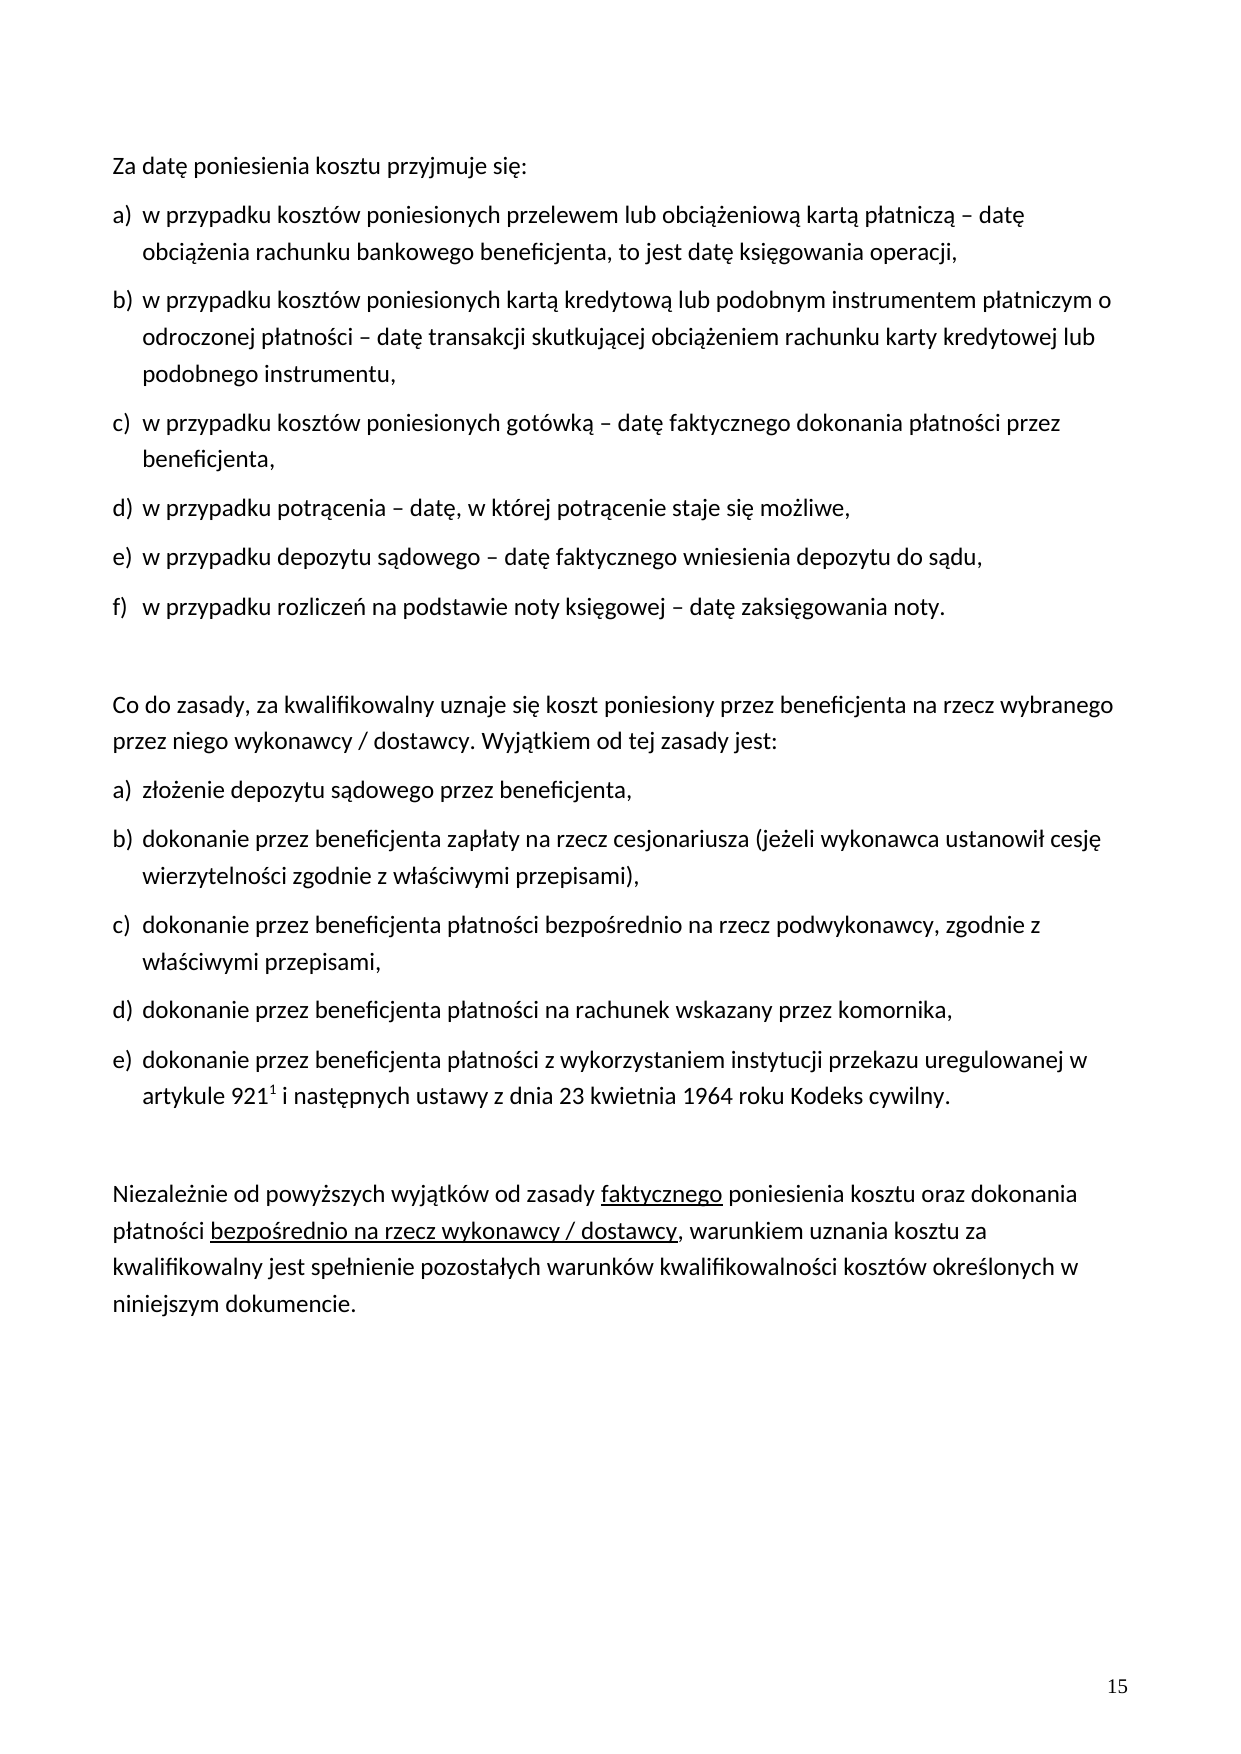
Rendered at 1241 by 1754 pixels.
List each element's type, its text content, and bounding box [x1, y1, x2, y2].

text Za datę poniesienia kosztu przyjmuje się: [112, 150, 1128, 181]
list dokonanie przez beneficjenta płatności z wykorzystaniem instytucji przekazu uregulowanej w artykule 9211 i następnych ustawy z dnia 23 kwietnia 1964 roku Kodeks cywilny. [112, 1044, 1128, 1111]
list w przypadku rozliczeń na podstawie noty księgowej – datę zaksięgowania noty. [112, 591, 1128, 621]
list dokonanie przez beneficjenta płatności bezpośrednio na rzecz podwykonawcy, zgodnie z właściwymi przepisami, [112, 909, 1128, 976]
list złożenie depozytu sądowego przez beneficjenta, [112, 774, 1128, 805]
text Co do zasady, za kwalifikowalny uznaje się koszt poniesiony przez beneficjenta na rzecz wybranego przez niego wykonawcy / dostawcy. Wyjątkiem od tej zasady jest: [112, 689, 1128, 756]
list w przypadku potrącenia – datę, w której potrącenie staje się możliwe, [112, 492, 1128, 523]
list w przypadku kosztów poniesionych przelewem lub obciążeniową kartą płatniczą – datę obciążenia rachunku bankowego beneficjenta, to jest datę księgowania operacji, [112, 199, 1128, 266]
list dokonanie przez beneficjenta zapłaty na rzecz cesjonariusza (jeżeli wykonawca ustanowił cesję wierzytelności zgodnie z właściwymi przepisami), [112, 823, 1128, 891]
list dokonanie przez beneficjenta płatności na rachunek wskazany przez komornika, [112, 995, 1128, 1025]
text Niezależnie od powyższych wyjątków od zasady faktycznego poniesienia kosztu oraz dokonania płatności bezpośrednio na rzecz wykonawcy / dostawcy, warunkiem uznania kosztu za kwalifikowalny jest spełnienie pozostałych warunków kwalifikowalności kosztów określonych w niniejszym dokumencie. [112, 1178, 1128, 1319]
list w przypadku kosztów poniesionych kartą kredytową lub podobnym instrumentem płatniczym o odroczonej płatności – datę transakcji skutkującej obciążeniem rachunku karty kredytowej lub podobnego instrumentu, [112, 285, 1128, 388]
list w przypadku kosztów poniesionych gotówką – datę faktycznego dokonania płatności przez beneficjenta, [112, 407, 1128, 474]
list w przypadku depozytu sądowego – datę faktycznego wniesienia depozytu do sądu, [112, 542, 1128, 572]
